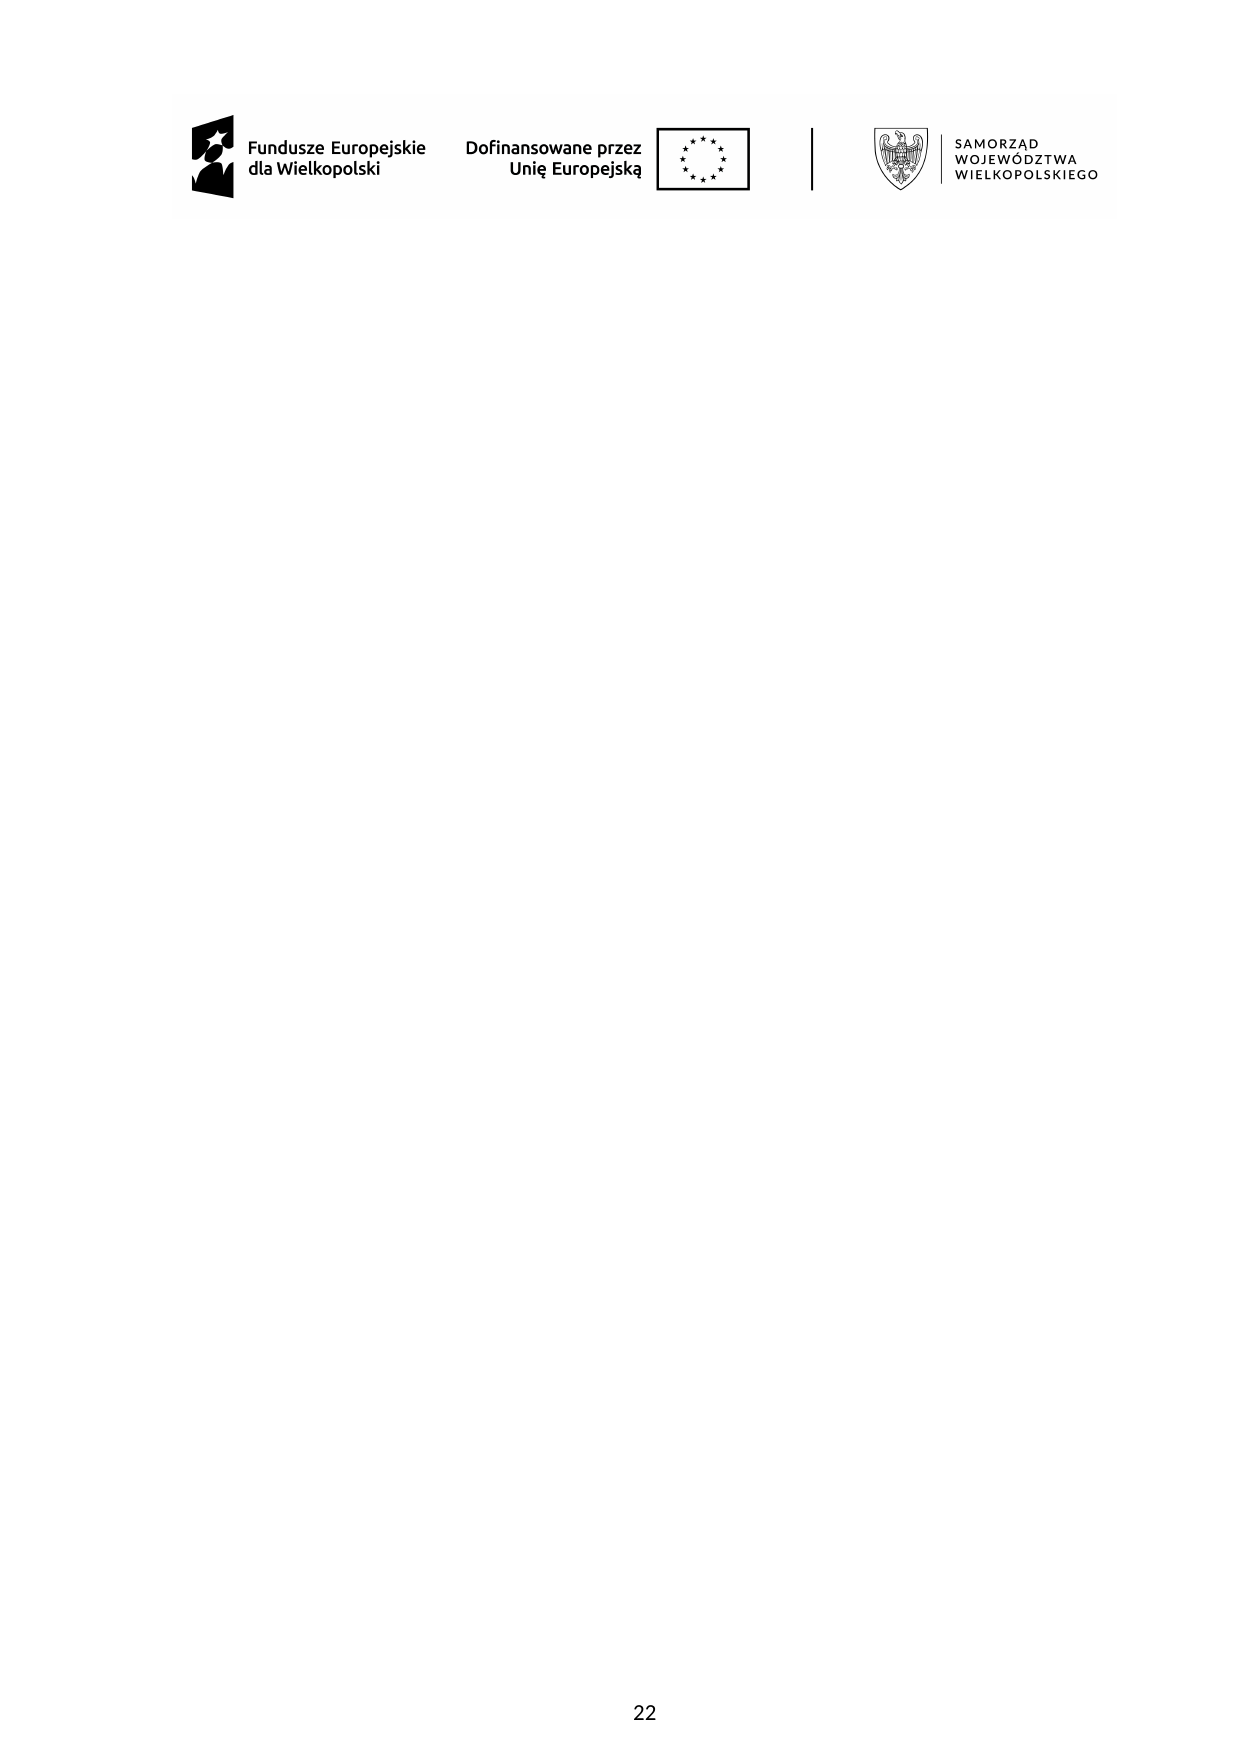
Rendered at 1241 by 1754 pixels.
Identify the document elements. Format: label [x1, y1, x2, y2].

picture [172, 94, 1118, 219]
